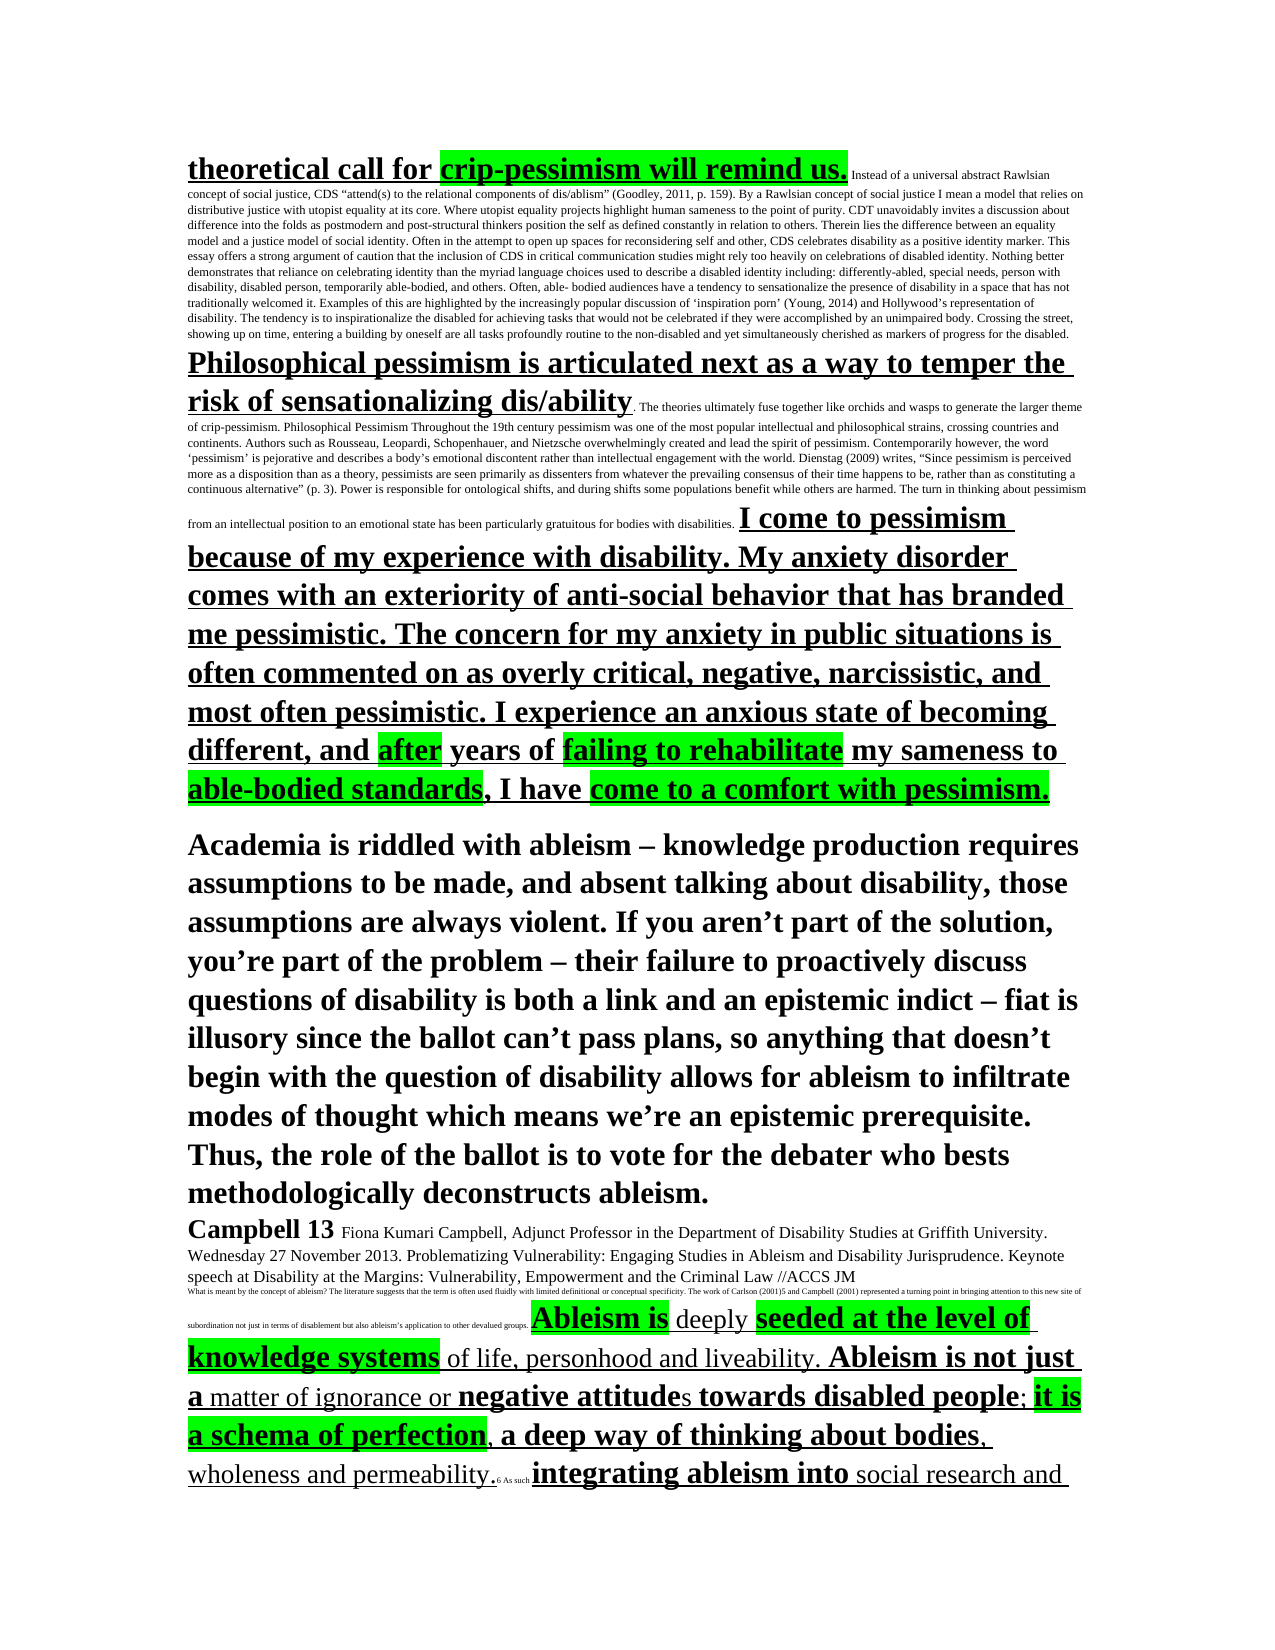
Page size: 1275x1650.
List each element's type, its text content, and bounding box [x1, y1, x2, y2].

text Campbell 13 Fiona Kumari Campbell, Adjunct Professor in the Department of Disability Studies at Griffith University. Wednesday 27 November 2013. Problematizing Vulnerability: Engaging Studies in Ableism and Disability Jurisprudence. Keynote speech at Disability at the Margins: Vulnerability, Empowerment and the Criminal Law //ACCS JM [187, 1213, 1087, 1286]
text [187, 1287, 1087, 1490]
subtitle Academia is riddled with ableism – knowledge production requires assumptions to be made, and absent talking about disability, those assumptions are always violent. If you aren’t part of the solution, you’re part of the problem – their failure to proactively discuss questions of disability is both a link and an epistemic indict – fiat is illusory since the ballot can’t pass plans, so anything that doesn’t begin with the question of disability allows for ableism to infiltrate modes of thought which means we’re an epistemic prerequisite. Thus, the role of the ballot is to vote for the debater who bests methodologically deconstructs ableism. [187, 826, 1087, 1210]
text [187, 150, 1087, 806]
